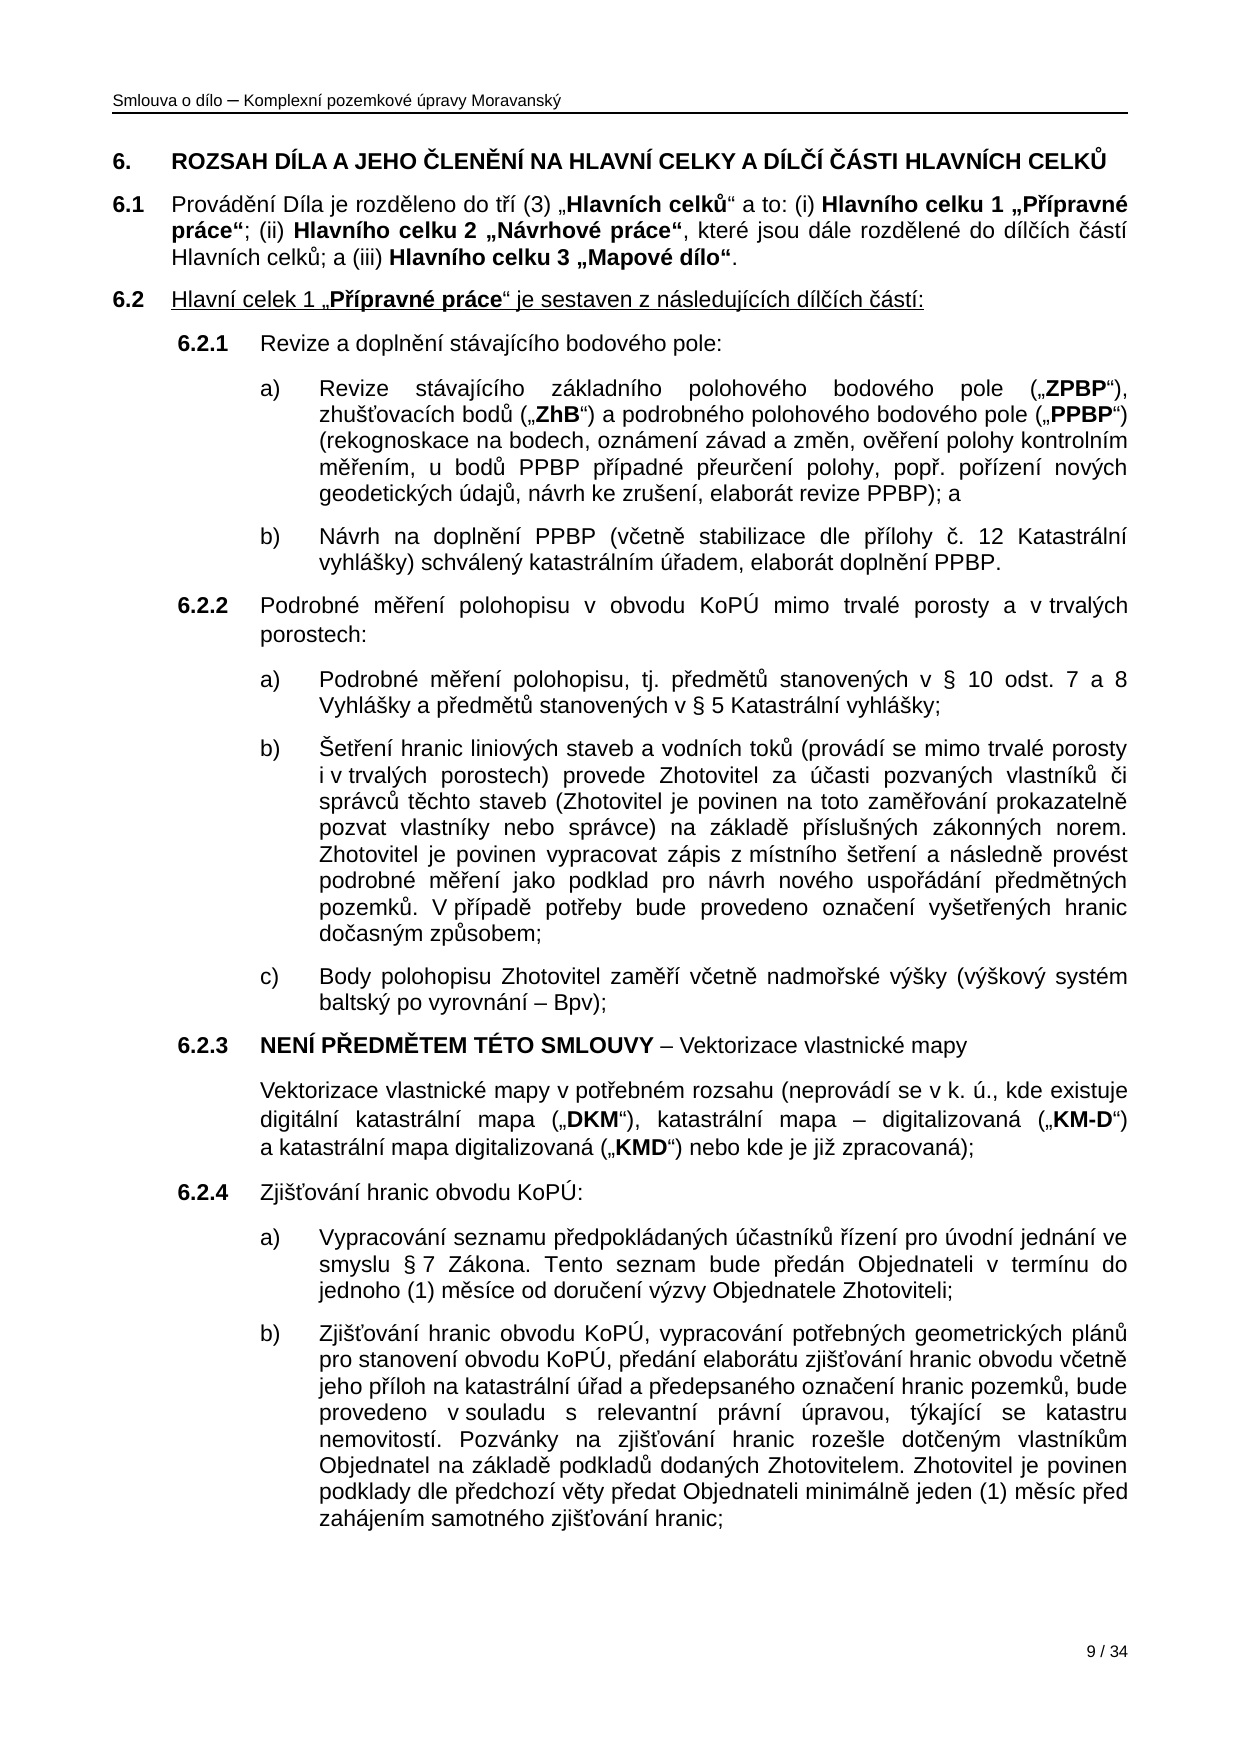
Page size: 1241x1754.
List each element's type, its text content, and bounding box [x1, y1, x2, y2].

list Návrh na doplnění PPBP (včetně stabilizace dle přílohy č. 12 Katastrální vyhlášky) schválený katastrálním úřadem, elaborát doplnění PPBP. [260, 523, 1128, 576]
text Zjišťování hranic obvodu KoPÚ: [177, 1179, 1128, 1206]
list Zjišťování hranic obvodu KoPÚ, vypracování potřebných geometrických plánů pro stanovení obvodu KoPÚ, předání elaborátu zjišťování hranic obvodu včetně jeho příloh na katastrální úřad a předepsaného označení hranic pozemků, bude provedeno v souladu s relevantní právní úpravou, týkající se katastru nemovitostí. Pozvánky na zjišťování hranic rozešle dotčeným vlastníkům Objednatel na základě podkladů dodaných Zhotovitelem. Zhotovitel je povinen podklady dle předchozí věty předat Objednateli minimálně jeden (1) měsíc před zahájením samotného zjišťování hranic; [260, 1320, 1128, 1531]
text Revize a doplnění stávajícího bodového pole: [177, 329, 1128, 356]
list Vypracování seznamu předpokládaných účastníků řízení pro úvodní jednání ve smyslu § 7 Zákona. Tento seznam bude předán Objednateli v termínu do jednoho (1) měsíce od doručení výzvy Objednatele Zhotoviteli; [260, 1224, 1128, 1303]
text Rozsah díla a jeho členění na hlavní celky a dílčí části Hlavních celků [112, 148, 1128, 174]
text Provádění Díla je rozděleno do tří (3) „Hlavních celků“ a to: (i) Hlavního celku 1 „Přípravné práce“; (ii) Hlavního celku 2 „Návrhové práce“, které jsou dále rozdělené do dílčích částí Hlavních celků; a (iii) Hlavního celku 3 „Mapové dílo“. [112, 191, 1128, 270]
text Podrobné měření polohopisu v obvodu KoPÚ mimo trvalé porosty a v trvalých porostech: [177, 592, 1128, 647]
list Body polohopisu Zhotovitel zaměří včetně nadmořské výšky (výškový systém baltský po vyrovnání – Bpv); [260, 963, 1128, 1016]
text NENÍ PŘEDMĚTEM TÉTO SMLOUVY – Vektorizace vlastnické mapy [177, 1032, 1128, 1058]
list Šetření hranic liniových staveb a vodních toků (provádí se mimo trvalé porosty i v trvalých porostech) provede Zhotovitel za účasti pozvaných vlastníků či správců těchto staveb (Zhotovitel je povinen na toto zaměřování prokazatelně pozvat vlastníky nebo správce) na základě příslušných zákonných norem. Zhotovitel je povinen vypracovat zápis z místního šetření a následně provést podrobné měření jako podklad pro návrh nového uspořádání předmětných pozemků. V případě potřeby bude provedeno označení vyšetřených hranic dočasným způsobem; [260, 735, 1128, 946]
list Podrobné měření polohopisu, tj. předmětů stanovených v § 10 odst. 7 a 8 Vyhlášky a předmětů stanovených v § 5 Katastrální vyhlášky; [260, 666, 1128, 719]
list Vektorizace vlastnické mapy v potřebném rozsahu (neprovádí se v k. ú., kde existuje digitální katastrální mapa („DKM“), katastrální mapa – digitalizovaná („KM-D“) a katastrální mapa digitalizovaná („KMD“) nebo kde je již zpracovaná); [260, 1077, 1128, 1161]
text Hlavní celek 1 „Přípravné práce“ je sestaven z následujících dílčích částí: [112, 286, 1128, 313]
list Revize stávajícího základního polohového bodového pole („ZPBP“), zhušťovacích bodů („ZhB“) a podrobného polohového bodového pole („PPBP“) (rekognoskace na bodech, oznámení závad a změn, ověření polohy kontrolním měřením, u bodů PPBP případné přeurčení polohy, popř. pořízení nových geodetických údajů, návrh ke zrušení, elaborát revize PPBP); a [260, 374, 1128, 506]
